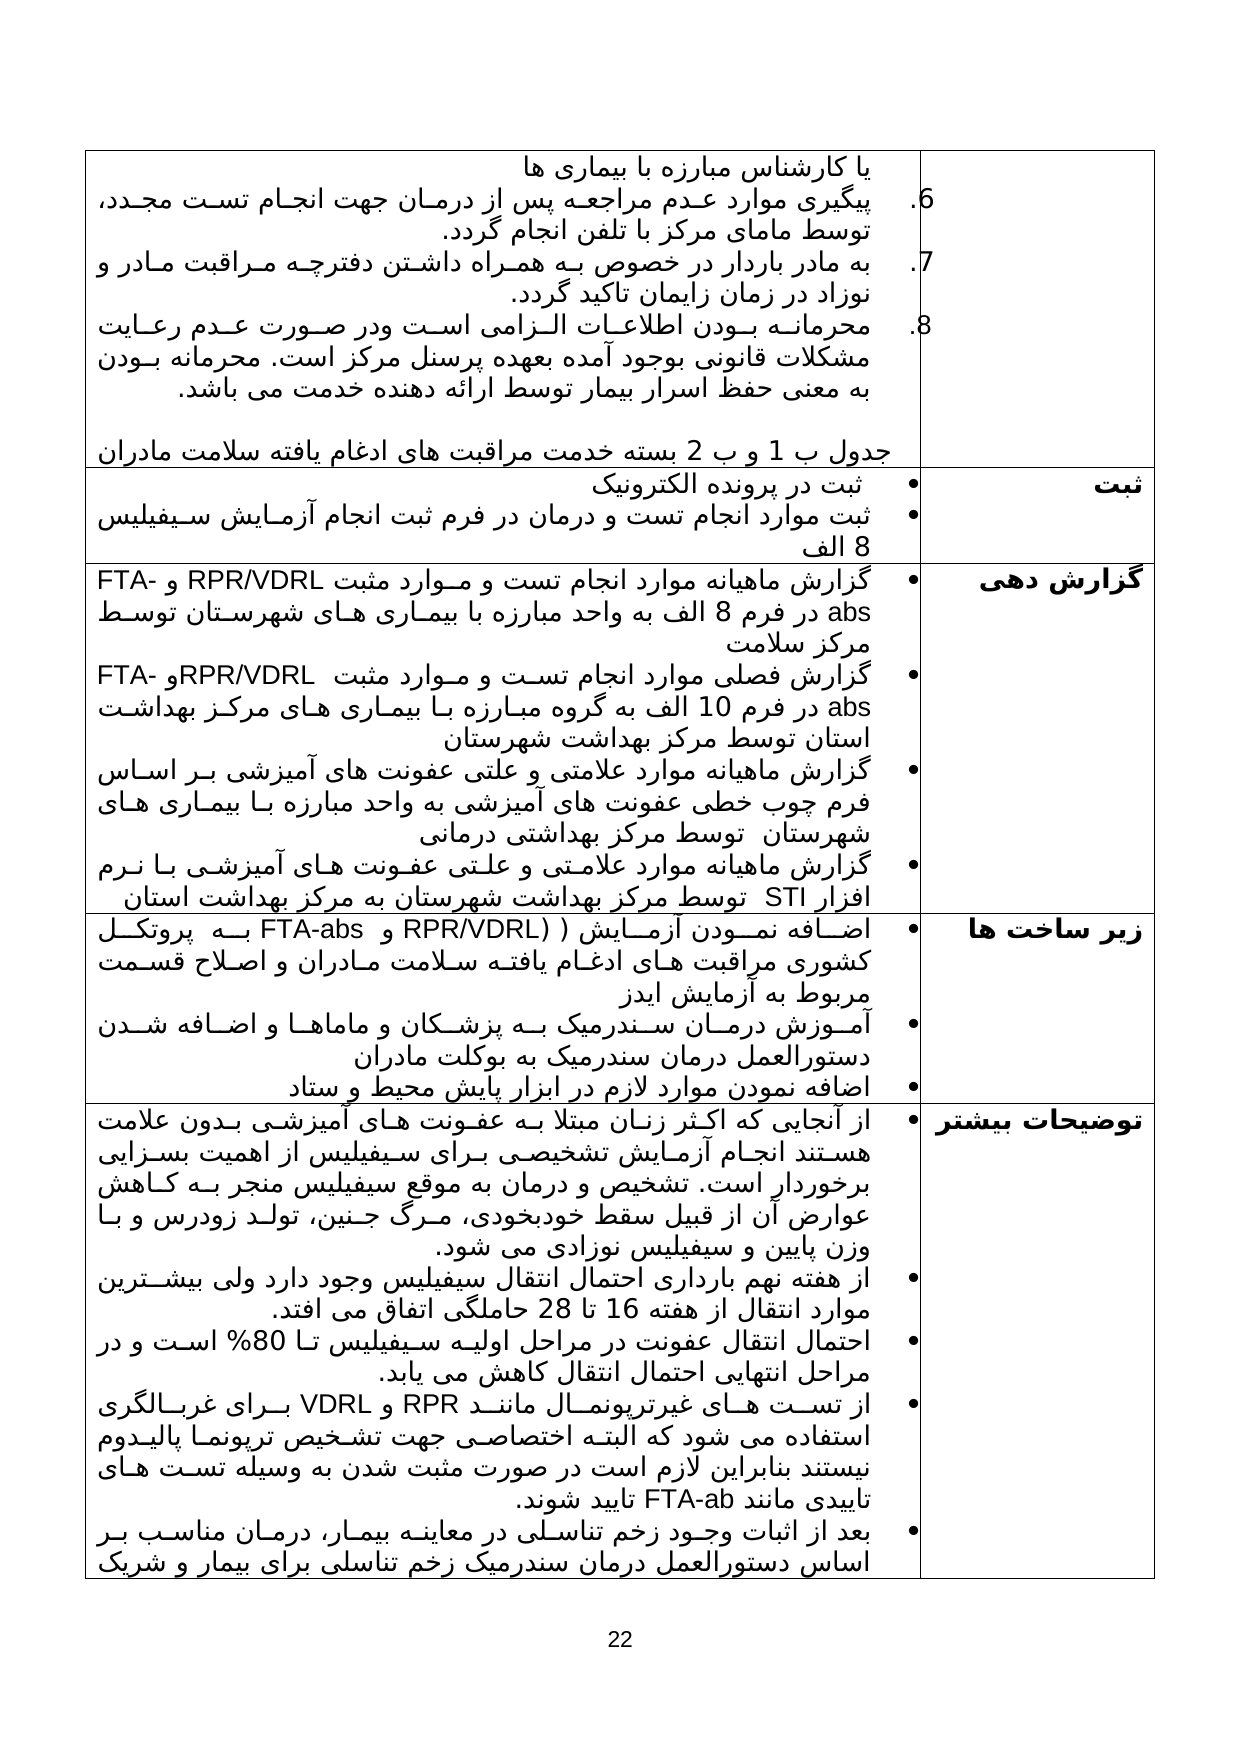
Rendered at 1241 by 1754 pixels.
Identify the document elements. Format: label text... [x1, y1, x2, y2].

table_cell زیر ساخت ها [921, 914, 1154, 1103]
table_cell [86, 151, 920, 467]
table_cell نحوه ارائه خدمت [921, 151, 1154, 467]
table_cell ثبت [921, 468, 1154, 563]
table_cell اضافه نمودن آزمایش ( (RPR/VDRL و FTA-abs به پروتکل کشوری مراقبت های ادغام یافته سلامت مادران و اصلاح قسمت مربوط به آزمایش ایدز آموزش درمان سندرمیک به پزشکان و ماماها و اضافه شدن دستورالعمل درمان سندرمیک به بوکلت مادران اضافه نمودن موارد لازم در ابزار پایش محیط و ستاد [86, 914, 920, 1103]
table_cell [86, 1104, 920, 1578]
table_cell گزارش دهی [921, 564, 1154, 912]
table_cell گزارش ماهیانه موارد انجام تست و موارد مثبت RPR/VDRL و FTA-abs در فرم 8 الف به واحد مبارزه با بیماری های شهرستان توسط مرکز سلامت گزارش فصلی موارد انجام تست و موارد مثبت RPR/VDRLو FTA-abs در فرم 10 الف به گروه مبارزه با بیماری های مرکز بهداشت استان توسط مرکز بهداشت شهرستان گزارش ماهیانه موارد علامتی و علتی عفونت های آمیزشی بر اساس فرم چوب خطی عفونت های آمیزشی به واحد مبارزه با بیماری های شهرستان توسط مرکز بهداشتی درمانی گزارش ماهیانه موارد علامتی و علتی عفونت های آمیزشی با نرم افزار STI توسط مرکز بهداشت شهرستان به مرکز بهداشت استان [86, 564, 920, 912]
table_cell توضیحات بیشتر [921, 1104, 1154, 1578]
table_cell ثبت در پرونده الکترونیک ثبت موارد انجام تست و درمان در فرم ثبت انجام آزمایش سیفیلیس 8 الف [86, 468, 920, 563]
